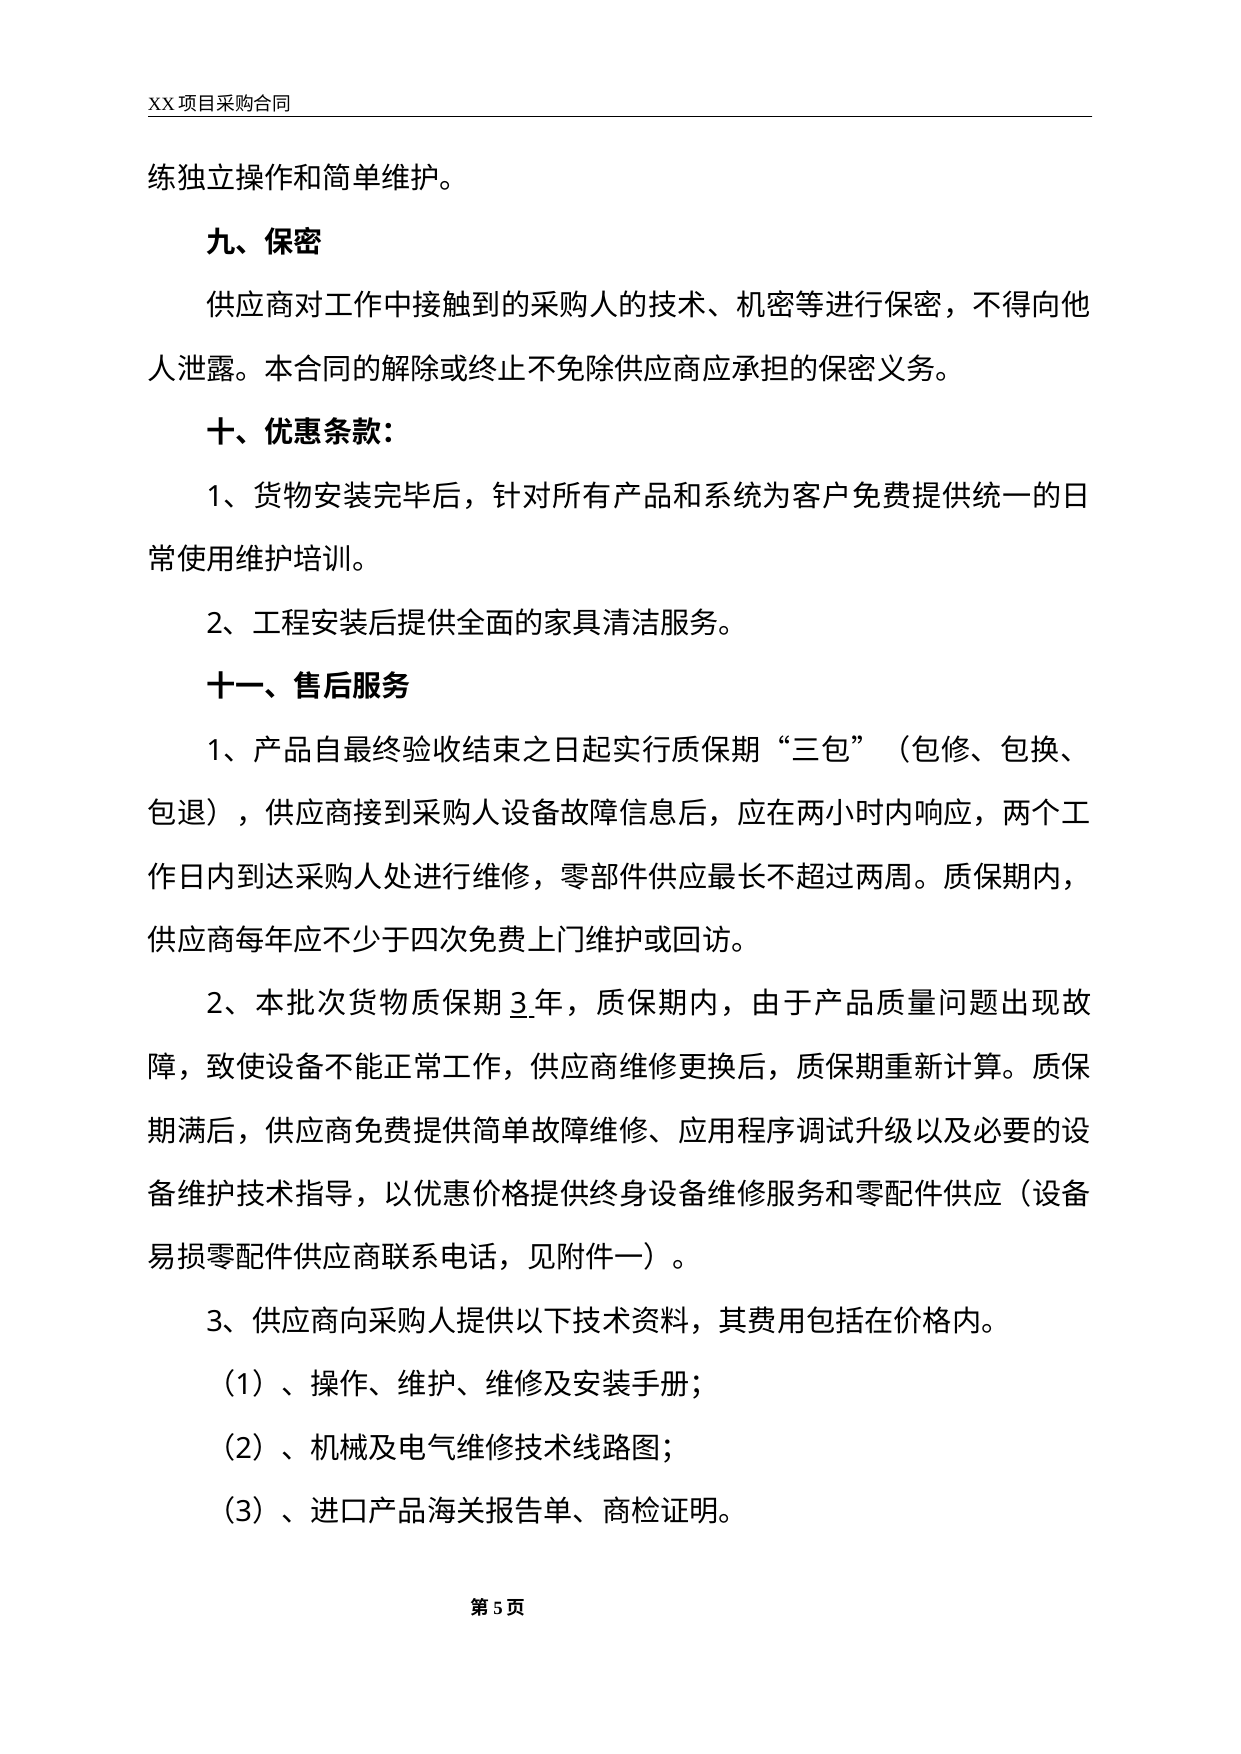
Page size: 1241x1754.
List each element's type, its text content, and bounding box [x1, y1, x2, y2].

text 2、工程安装后提供全面的家具清洁服务。 [148, 599, 1092, 642]
text 2、本批次货物质保期3年，质保期内，由于产品质量问题出现故障，致使设备不能正常工作，供应商维修更换后，质保期重新计算。质保期满后，供应商免费提供简单故障维修、应用程序调试升级以及必要的设备维护技术指导，以优惠价格提供终身设备维修服务和零配件供应（设备易损零配件供应商联系电话，见附件一）。 [148, 980, 1092, 1276]
text 九、保密 [148, 218, 1092, 261]
text （3）、进口产品海关报告单、商检证明。 [148, 1488, 1092, 1530]
text 3、供应商向采购人提供以下技术资料，其费用包括在价格内。 [148, 1297, 1092, 1340]
text 十、优惠条款： [148, 409, 1092, 451]
text （1）、操作、维护、维修及安装手册； [148, 1361, 1092, 1403]
text （2）、机械及电气维修技术线路图； [148, 1424, 1092, 1467]
text 1、产品自最终验收结束之日起实行质保期“三包”（包修、包换、包退），供应商接到采购人设备故障信息后，应在两小时内响应，两个工作日内到达采购人处进行维修，零部件供应最长不超过两周。质保期内，供应商每年应不少于四次免费上门维护或回访。 [148, 726, 1092, 959]
text 1、货物安装完毕后，针对所有产品和系统为客户免费提供统一的日常使用维护培训。 [148, 472, 1092, 578]
text 十一、售后服务 [148, 663, 1092, 705]
text 供应商对工作中接触到的采购人的技术、机密等进行保密，不得向他人泄露。本合同的解除或终止不免除供应商应承担的保密义务。 [148, 282, 1092, 388]
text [148, 155, 1092, 197]
